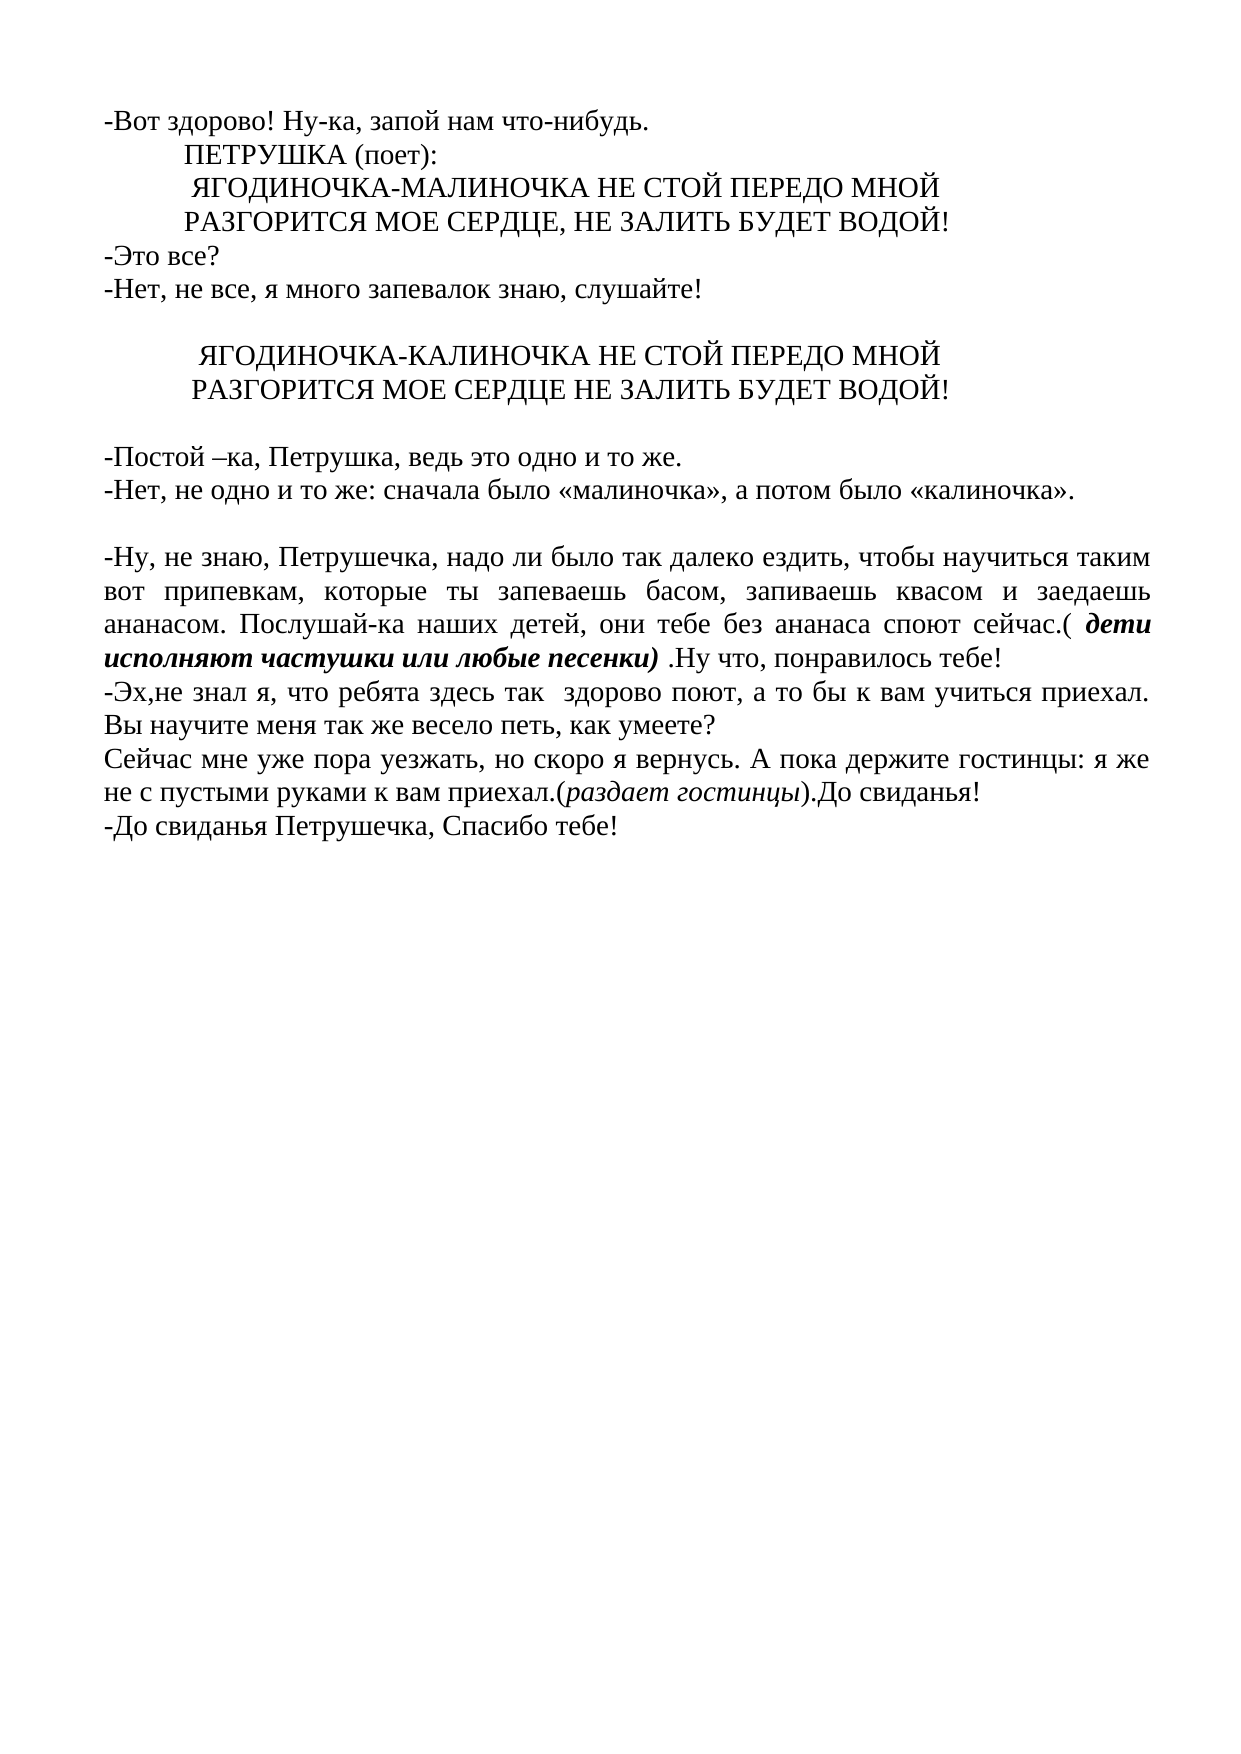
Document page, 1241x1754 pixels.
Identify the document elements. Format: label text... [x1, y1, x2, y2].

text ПЕТРУШКА (поет): [103, 137, 1152, 171]
text -Эх,не знал я, что ребята здесь так здорово поют, а то бы к вам учиться приехал. Вы научите меня так же весело петь, как умеете? [103, 674, 1152, 741]
text -Нет, не все, я много запевалок знаю, слушайте! [103, 271, 1152, 305]
text ЯГОДИНОЧКА-МАЛИНОЧКА НЕ СТОЙ ПЕРЕДО МНОЙ [103, 171, 1152, 204]
text РАЗГОРИТСЯ МОЕ СЕРДЦЕ НЕ ЗАЛИТЬ БУДЕТ ВОДОЙ! [103, 372, 1152, 405]
text Сейчас мне уже пора уезжать, но скоро я вернусь. А пока держите гостинцы: я же не с пустыми руками к вам приехал.(раздает гостинцы).До свиданья! [103, 741, 1152, 808]
text -До свиданья Петрушечка, Спасибо тебе! [103, 808, 1152, 841]
text -Ну, не знаю, Петрушечка, надо ли было так далеко ездить, чтобы научиться таким вот припевкам, которые ты запеваешь басом, запиваешь квасом и заедаешь ананасом. Послушай-ка наших детей, они тебе без ананаса споют сейчас.( дети исполняют частушки или любые песенки) .Ну что, понравилось тебе! [103, 539, 1152, 674]
text ЯГОДИНОЧКА-КАЛИНОЧКА НЕ СТОЙ ПЕРЕДО МНОЙ [103, 338, 1152, 372]
text -Нет, не одно и то же: сначала было «малиночка», а потом было «калиночка». [103, 472, 1152, 506]
text -Постой –ка, Петрушка, ведь это одно и то же. [103, 439, 1152, 472]
text -Вот здорово! Ну-ка, запой нам что-нибудь. [103, 103, 1152, 137]
text -Это все? [103, 238, 1152, 271]
text РАЗГОРИТСЯ МОЕ СЕРДЦЕ, НЕ ЗАЛИТЬ БУДЕТ ВОДОЙ! [103, 204, 1152, 238]
